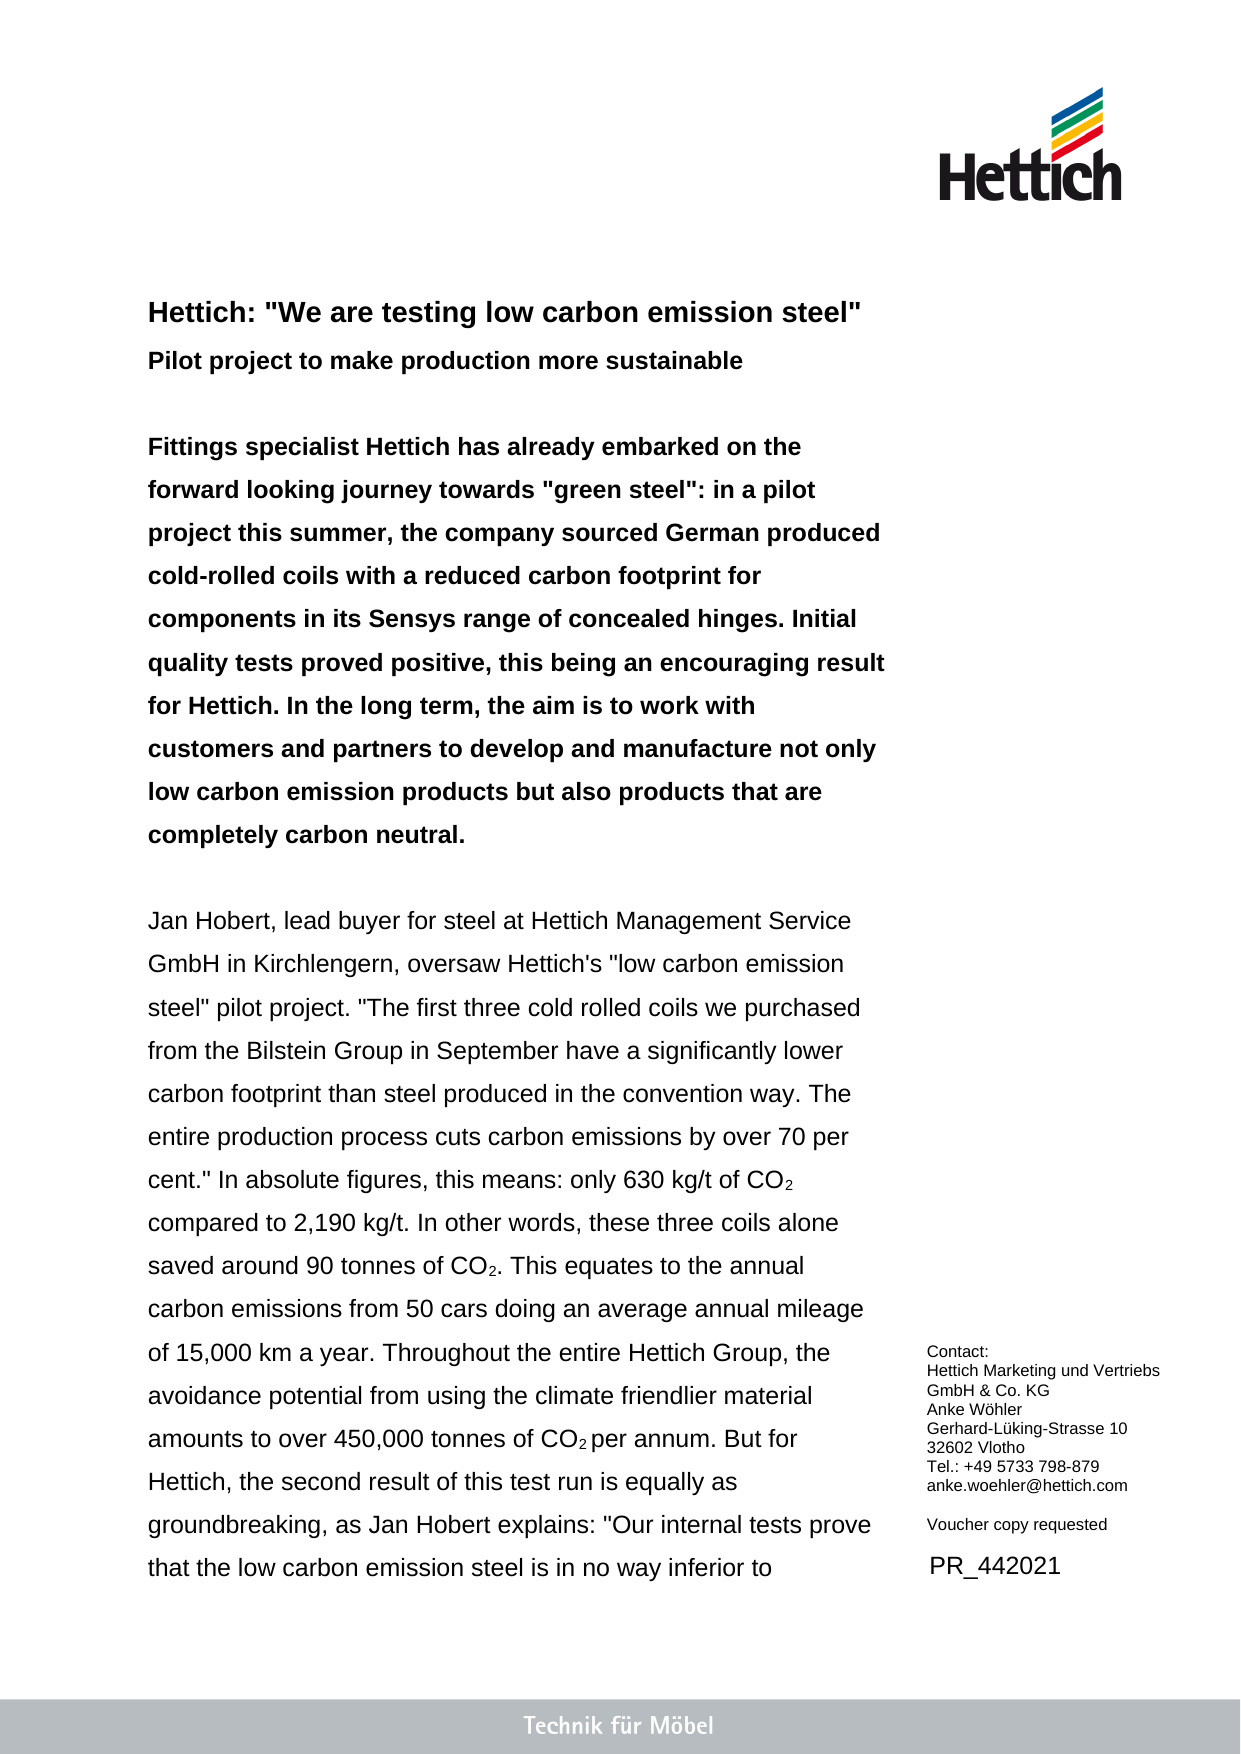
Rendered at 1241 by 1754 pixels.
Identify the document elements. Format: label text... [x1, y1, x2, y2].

text Fittings specialist Hettich has already embarked on the forward looking journey towards "green steel": in a pilot project this summer, the company sourced German produced cold-rolled coils with a reduced carbon footprint for components in its Sensys range of concealed hinges. Initial quality tests proved positive, this being an encouraging result for Hettich. In the long term, the aim is to work with customers and partners to develop and manufacture not only low carbon emission products but also products that are completely carbon neutral. [148, 432, 886, 849]
text Pilot project to make production more sustainable [148, 346, 886, 374]
text Hettich: "We are testing low carbon emission steel" [148, 295, 886, 329]
picture [0, 6, 1241, 263]
picture [0, 1636, 1241, 1754]
